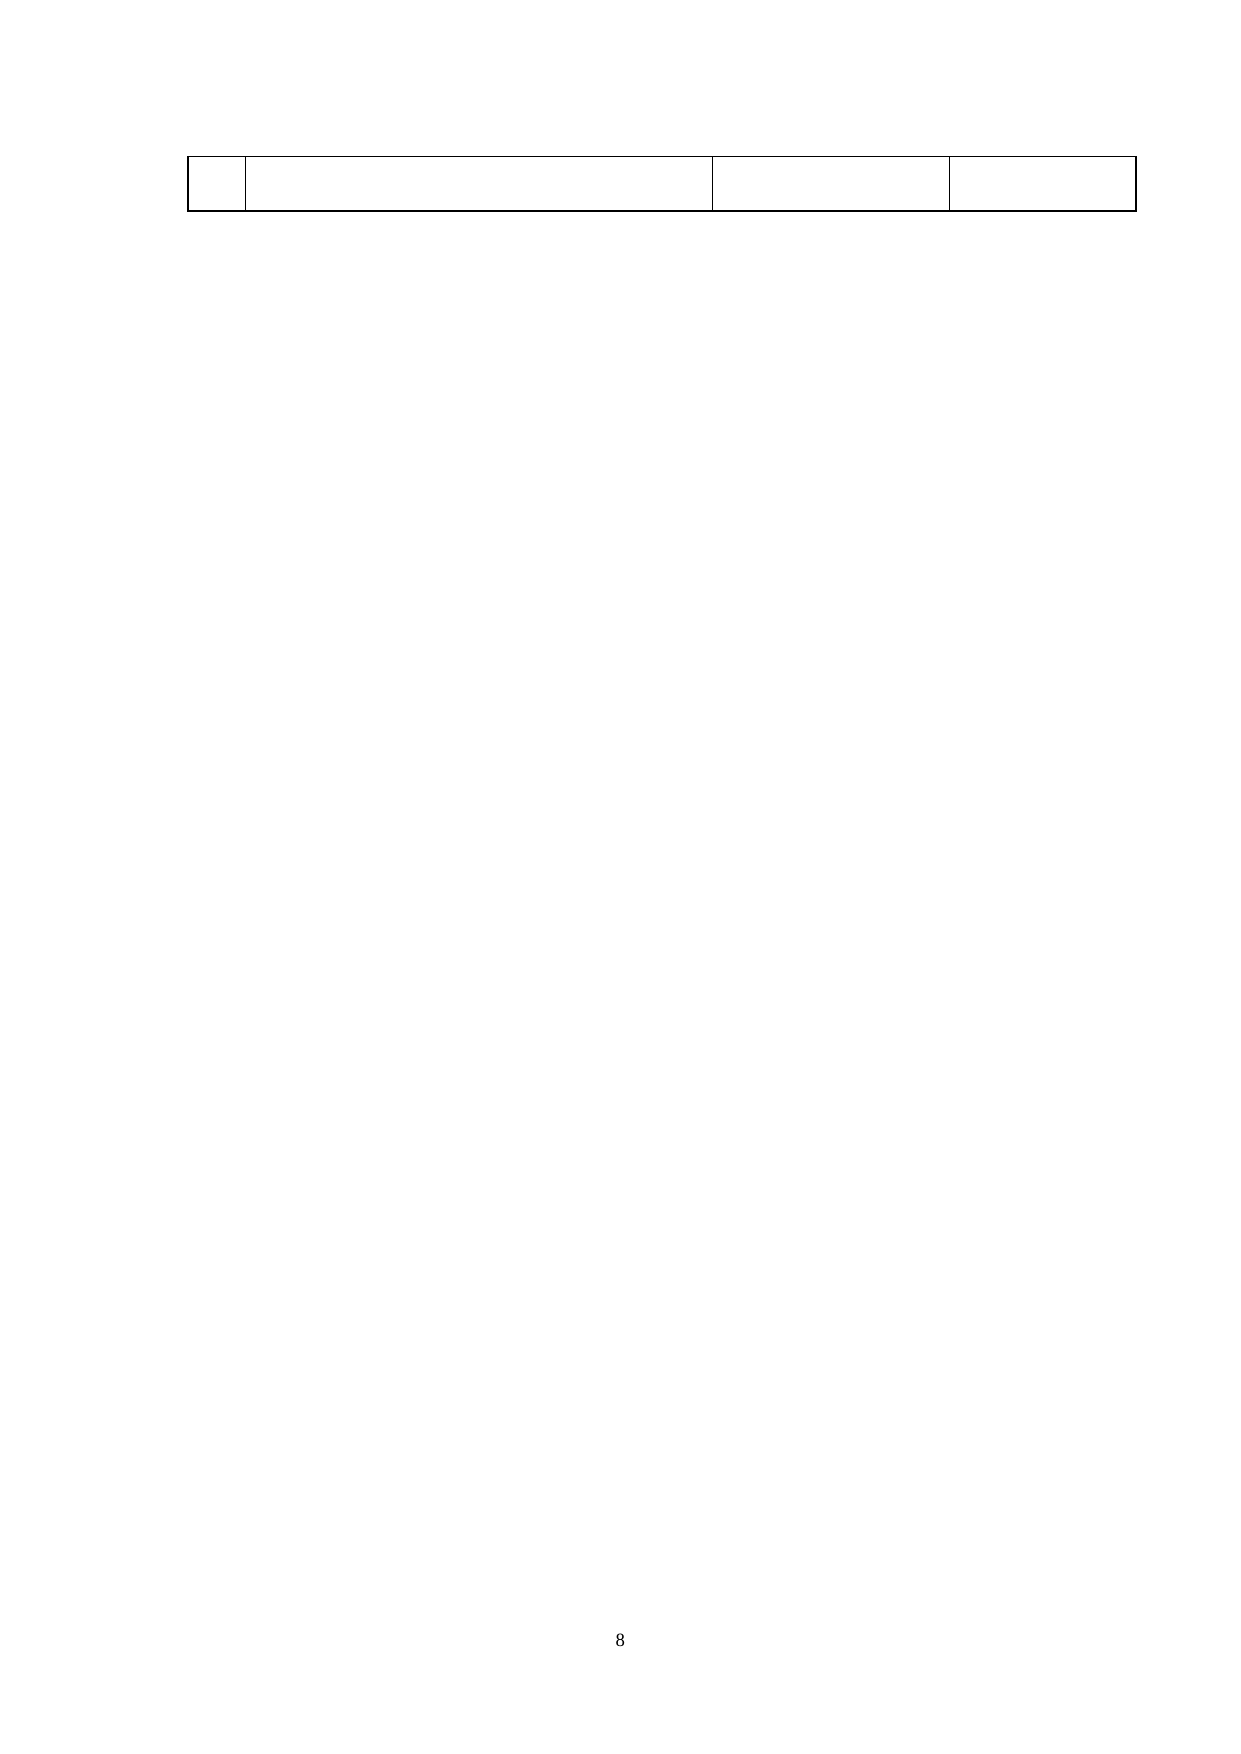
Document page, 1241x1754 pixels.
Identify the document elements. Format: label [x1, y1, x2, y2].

table_cell [246, 157, 712, 210]
table_cell [189, 157, 245, 210]
table_cell [713, 157, 949, 210]
table_cell [950, 157, 1135, 210]
